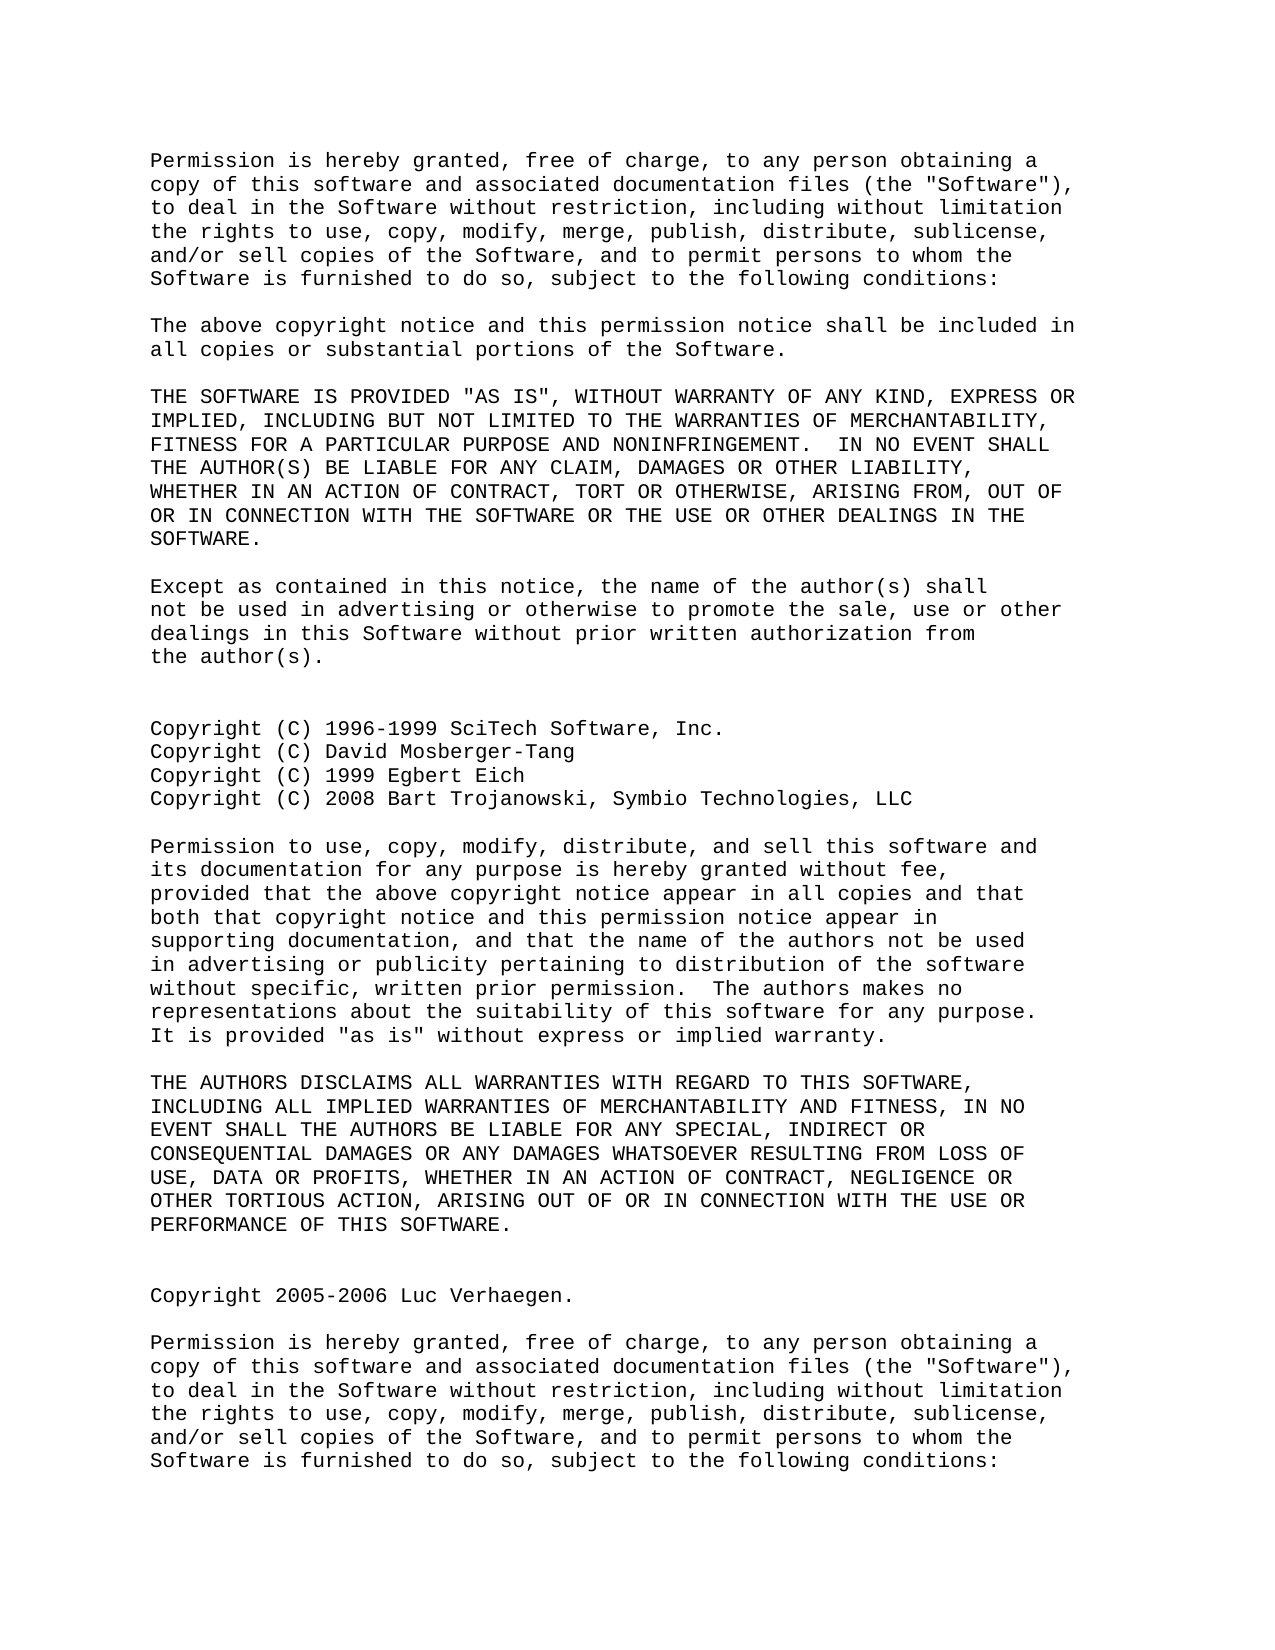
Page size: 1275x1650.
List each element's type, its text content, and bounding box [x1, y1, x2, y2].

text in advertising or publicity pertaining to distribution of the software [150, 954, 1125, 978]
text THE SOFTWARE IS PROVIDED "AS IS", WITHOUT WARRANTY OF ANY KIND, EXPRESS OR [150, 386, 1125, 410]
text OTHER TORTIOUS ACTION, ARISING OUT OF OR IN CONNECTION WITH THE USE OR [150, 1190, 1125, 1214]
text to deal in the Software without restriction, including without limitation [150, 1379, 1125, 1403]
text and/or sell copies of the Software, and to permit persons to whom the [150, 1427, 1125, 1451]
text CONSEQUENTIAL DAMAGES OR ANY DAMAGES WHATSOEVER RESULTING FROM LOSS OF [150, 1143, 1125, 1167]
text all copies or substantial portions of the Software. [150, 339, 1125, 363]
text Copyright (C) 1999 Egbert Eich [150, 765, 1125, 788]
text THE AUTHOR(S) BE LIABLE FOR ANY CLAIM, DAMAGES OR OTHER LIABILITY, [150, 457, 1125, 481]
text WHETHER IN AN ACTION OF CONTRACT, TORT OR OTHERWISE, ARISING FROM, OUT OF [150, 481, 1125, 505]
text Software is furnished to do so, subject to the following conditions: [150, 268, 1125, 292]
text representations about the suitability of this software for any purpose. [150, 1001, 1125, 1025]
text PERFORMANCE OF THIS SOFTWARE. [150, 1214, 1125, 1238]
text the author(s). [150, 647, 1125, 670]
text without specific, written prior permission. The authors makes no [150, 978, 1125, 1001]
text Permission is hereby granted, free of charge, to any person obtaining a [150, 150, 1125, 174]
text the rights to use, copy, modify, merge, publish, distribute, sublicense, [150, 221, 1125, 244]
text SOFTWARE. [150, 528, 1125, 552]
text Copyright (C) David Mosberger-Tang [150, 741, 1125, 765]
text dealings in this Software without prior written authorization from [150, 623, 1125, 647]
text Copyright (C) 1996-1999 SciTech Software, Inc. [150, 717, 1125, 741]
text THE AUTHORS DISCLAIMS ALL WARRANTIES WITH REGARD TO THIS SOFTWARE, [150, 1072, 1125, 1096]
text its documentation for any purpose is hereby granted without fee, [150, 859, 1125, 883]
text supporting documentation, and that the name of the authors not be used [150, 930, 1125, 954]
text the rights to use, copy, modify, merge, publish, distribute, sublicense, [150, 1403, 1125, 1427]
text Software is furnished to do so, subject to the following conditions: [150, 1451, 1125, 1474]
text to deal in the Software without restriction, including without limitation [150, 197, 1125, 221]
text Permission to use, copy, modify, distribute, and sell this software and [150, 836, 1125, 859]
text It is provided "as is" without express or implied warranty. [150, 1025, 1125, 1048]
text copy of this software and associated documentation files (the "Software"), [150, 174, 1125, 197]
text both that copyright notice and this permission notice appear in [150, 907, 1125, 930]
text Except as contained in this notice, the name of the author(s) shall [150, 576, 1125, 599]
text OR IN CONNECTION WITH THE SOFTWARE OR THE USE OR OTHER DEALINGS IN THE [150, 505, 1125, 528]
text copy of this software and associated documentation files (the "Software"), [150, 1356, 1125, 1379]
text Copyright (C) 2008 Bart Trojanowski, Symbio Technologies, LLC [150, 788, 1125, 812]
text FITNESS FOR A PARTICULAR PURPOSE AND NONINFRINGEMENT. IN NO EVENT SHALL [150, 434, 1125, 457]
text INCLUDING ALL IMPLIED WARRANTIES OF MERCHANTABILITY AND FITNESS, IN NO [150, 1096, 1125, 1119]
text USE, DATA OR PROFITS, WHETHER IN AN ACTION OF CONTRACT, NEGLIGENCE OR [150, 1167, 1125, 1190]
text not be used in advertising or otherwise to promote the sale, use or other [150, 599, 1125, 623]
text The above copyright notice and this permission notice shall be included in [150, 316, 1125, 339]
text provided that the above copyright notice appear in all copies and that [150, 883, 1125, 907]
text Permission is hereby granted, free of charge, to any person obtaining a [150, 1332, 1125, 1356]
text and/or sell copies of the Software, and to permit persons to whom the [150, 244, 1125, 268]
text Copyright 2005-2006 Luc Verhaegen. [150, 1285, 1125, 1309]
text EVENT SHALL THE AUTHORS BE LIABLE FOR ANY SPECIAL, INDIRECT OR [150, 1119, 1125, 1143]
text IMPLIED, INCLUDING BUT NOT LIMITED TO THE WARRANTIES OF MERCHANTABILITY, [150, 410, 1125, 434]
